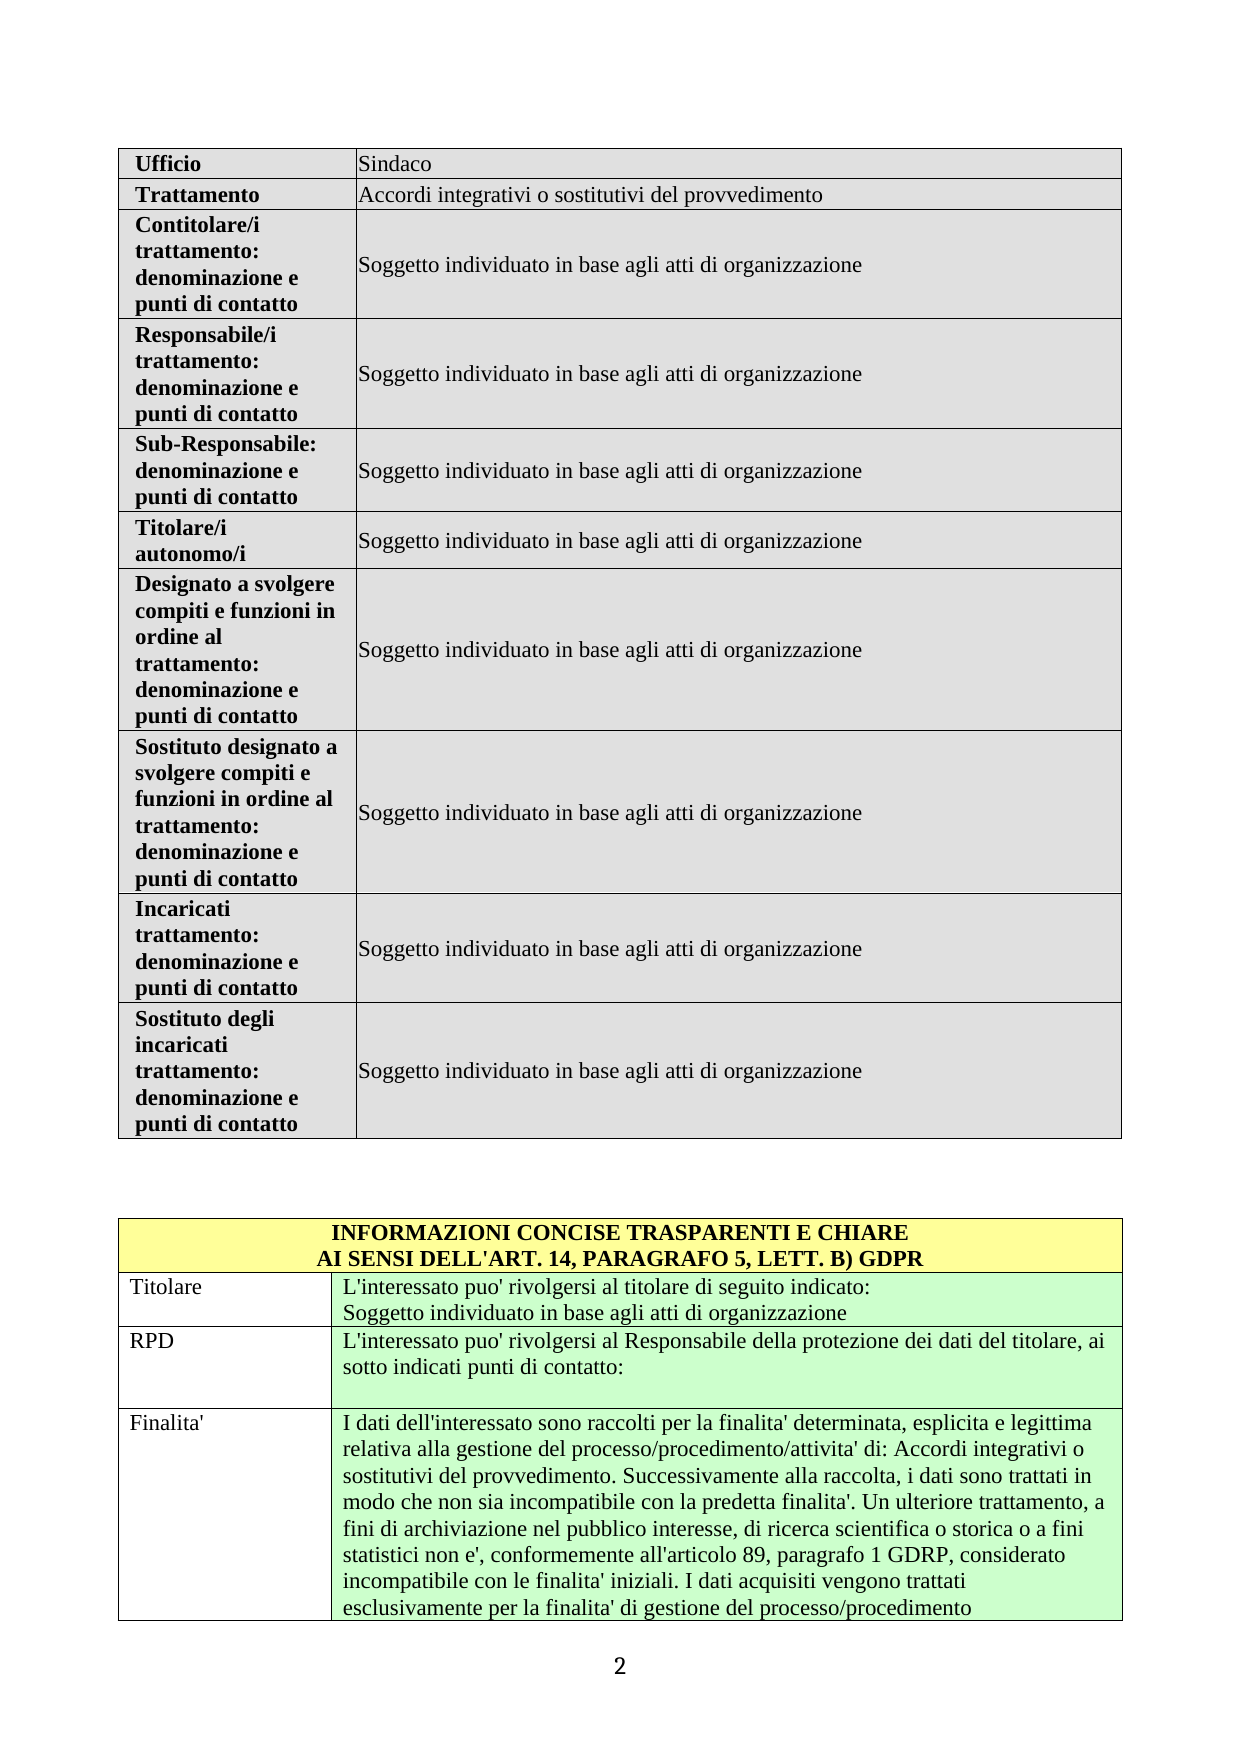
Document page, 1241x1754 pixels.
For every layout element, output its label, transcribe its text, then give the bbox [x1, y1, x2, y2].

table_cell Soggetto individuato in base agli atti di organizzazione [357, 429, 1121, 511]
table_cell Soggetto individuato in base agli atti di organizzazione [357, 894, 1121, 1002]
table_cell Trattamento [119, 179, 356, 209]
table_cell RPD [119, 1327, 331, 1408]
table_cell Contitolare/i trattamento: denominazione e punti di contatto [119, 210, 356, 318]
table_cell Sostituto designato a svolgere compiti e funzioni in ordine al trattamento: denominazione e punti di contatto [119, 731, 356, 892]
table_cell Sub-Responsabile: denominazione e punti di contatto [119, 429, 356, 511]
table_cell Titolare [119, 1273, 331, 1326]
table_cell Ufficio [119, 149, 356, 178]
table_header INFORMAZIONI CONCISE TRASPARENTI E CHIARE AI SENSI DELL'ART. 14, PARAGRAFO 5, LETT. B) GDPR [119, 1219, 1122, 1272]
table_cell Finalita' [119, 1409, 331, 1620]
table_cell Soggetto individuato in base agli atti di organizzazione [357, 1003, 1121, 1138]
table_cell Sindaco [357, 149, 1121, 178]
table_cell L'interessato puo' rivolgersi al Responsabile della protezione dei dati del titolare, ai sotto indicati punti di contatto: [332, 1327, 1122, 1408]
table_cell Designato a svolgere compiti e funzioni in ordine al trattamento: denominazione e punti di contatto [119, 569, 356, 730]
table_cell Soggetto individuato in base agli atti di organizzazione [357, 210, 1121, 318]
table_cell L'interessato puo' rivolgersi al titolare di seguito indicato: Soggetto individuato in base agli atti di organizzazione [332, 1273, 1122, 1326]
table_cell Incaricati trattamento: denominazione e punti di contatto [119, 894, 356, 1002]
table_cell Soggetto individuato in base agli atti di organizzazione [357, 319, 1121, 428]
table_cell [332, 1409, 1122, 1620]
table_cell Responsabile/i trattamento: denominazione e punti di contatto [119, 319, 356, 428]
table_cell Sostituto degli incaricati trattamento: denominazione e punti di contatto [119, 1003, 356, 1138]
table_cell Soggetto individuato in base agli atti di organizzazione [357, 731, 1121, 892]
table_cell Accordi integrativi o sostitutivi del provvedimento [357, 179, 1121, 209]
table_cell Titolare/i autonomo/i [119, 512, 356, 568]
table_cell Soggetto individuato in base agli atti di organizzazione [357, 512, 1121, 568]
table_cell Soggetto individuato in base agli atti di organizzazione [357, 569, 1121, 730]
